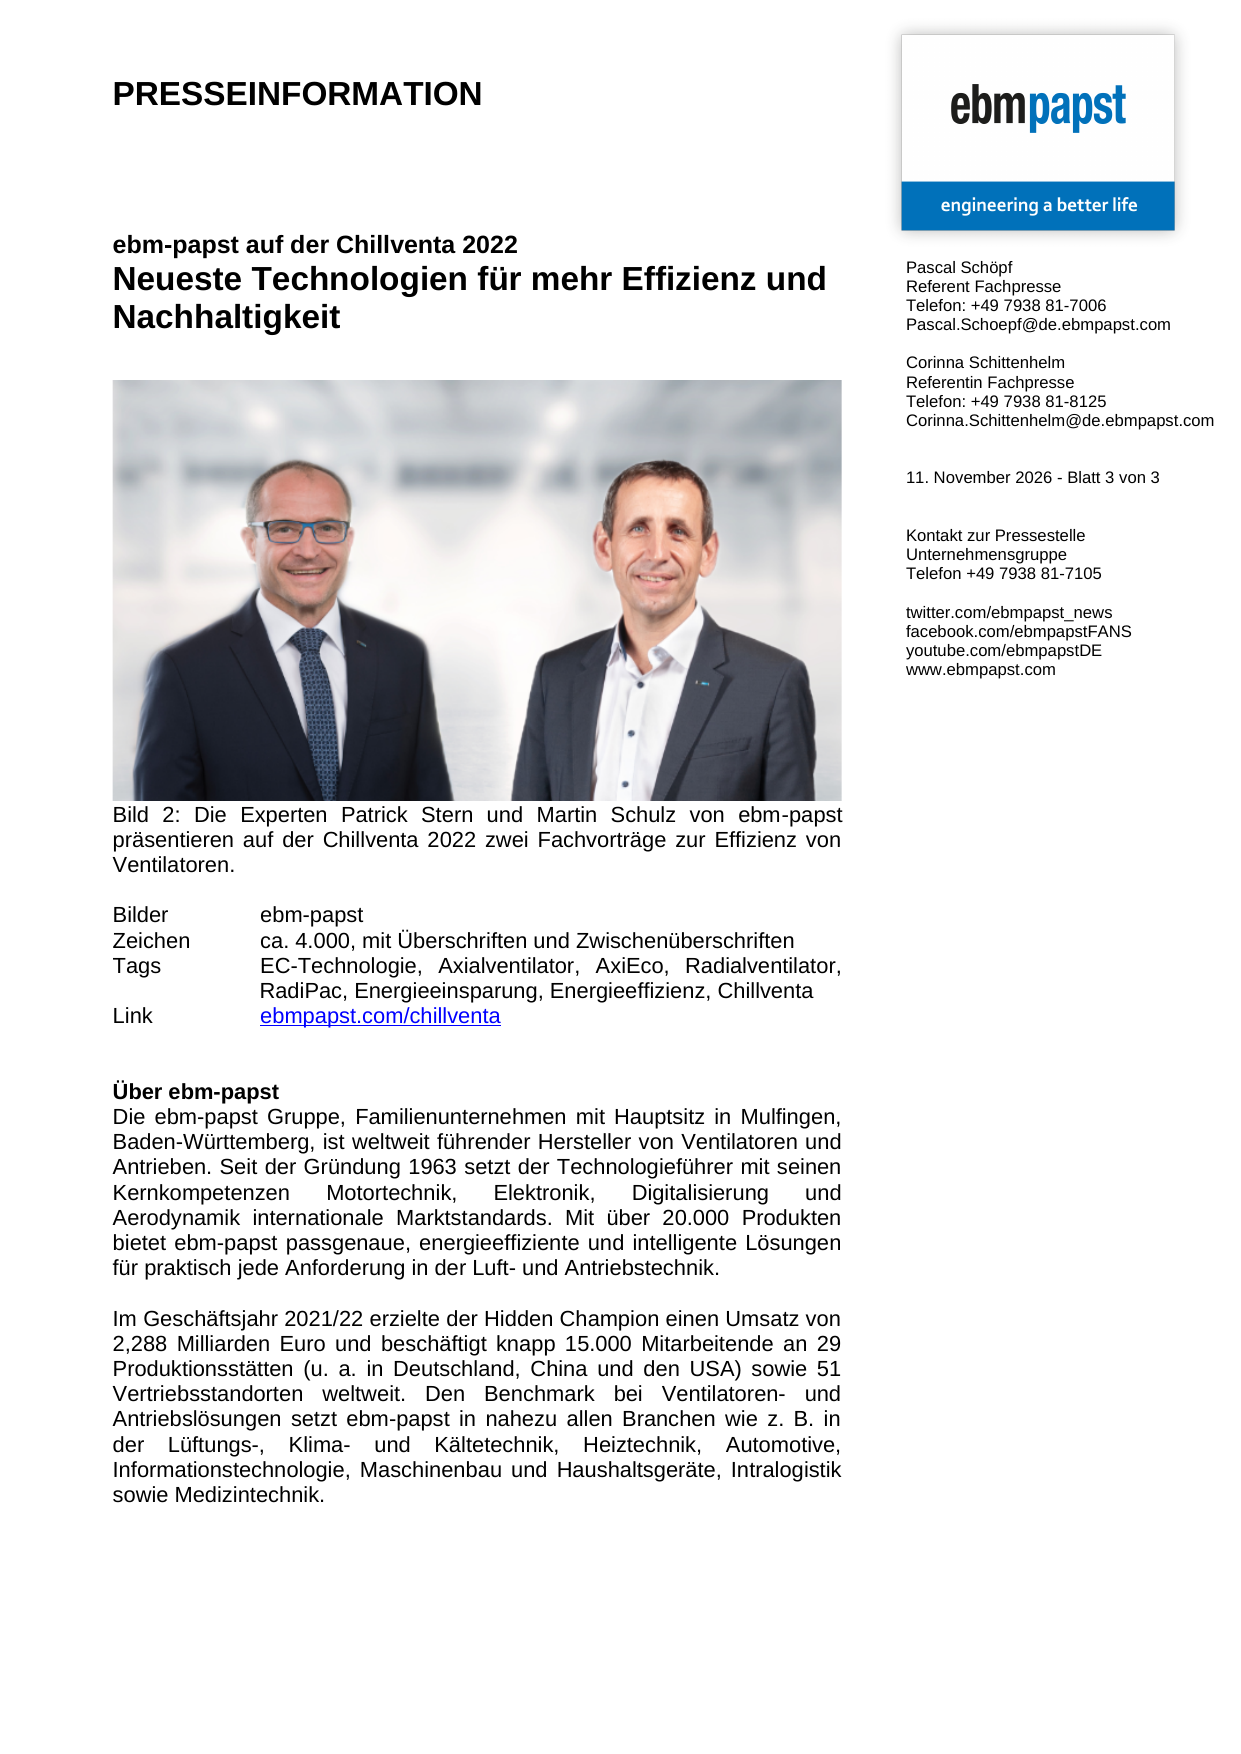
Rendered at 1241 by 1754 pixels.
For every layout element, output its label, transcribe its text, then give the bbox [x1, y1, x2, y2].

subtitle Link ebmpapst.com/chillventa [112, 1003, 842, 1028]
text Im Geschäftsjahr 2021/22 erzielte der Hidden Champion einen Umsatz von 2,288 Milliarden Euro und beschäftigt knapp 15.000 Mitarbeitende an 29 Produktionsstätten (u. a. in Deutschland, China und den USA) sowie 51 Vertriebsstandorten weltweit. Den Benchmark bei Ventilatoren- und Antriebslösungen setzt ebm-papst in nahezu allen Branchen wie z. B. in der Lüftungs-, Klima- und Kältetechnik, Heiztechnik, Automotive, Informationstechnologie, Maschinenbau und Haushaltsgeräte, Intralogistik sowie Medizintechnik. [112, 1306, 842, 1507]
subtitle Zeichen ca. 4.000, mit Überschriften und Zwischenüberschriften [112, 928, 842, 953]
text Bild 2: Die Experten Patrick Stern und Martin Schulz von ebm‑papst präsentieren auf der Chillventa 2022 zwei Fachvorträge zur Effizienz von Ventilatoren. [112, 801, 842, 877]
subtitle Bilder ebm-papst [112, 902, 842, 928]
picture [882, 15, 1194, 250]
text Die ebm-papst Gruppe, Familienunternehmen mit Hauptsitz in Mulfingen, Baden-Württemberg, ist weltweit führender Hersteller von Ventilatoren und Antrieben. Seit der Gründung 1963 setzt der Technologieführer mit seinen Kernkompetenzen Motortechnik, Elektronik, Digitalisierung und Aerodynamik internationale Marktstandards. Mit über 20.000 Produkten bietet ebm-papst passgenaue, energieeffiziente und intelligente Lösungen für praktisch jede Anforderung in der Luft- und Antriebstechnik. [112, 1104, 842, 1280]
subtitle Tags EC-Technologie, Axialventilator, AxiEco, Radialventilator, RadiPac, Energieeinsparung, Energieeffizienz, Chillventa [112, 953, 842, 1003]
text Über ebm-papst [112, 1079, 842, 1104]
